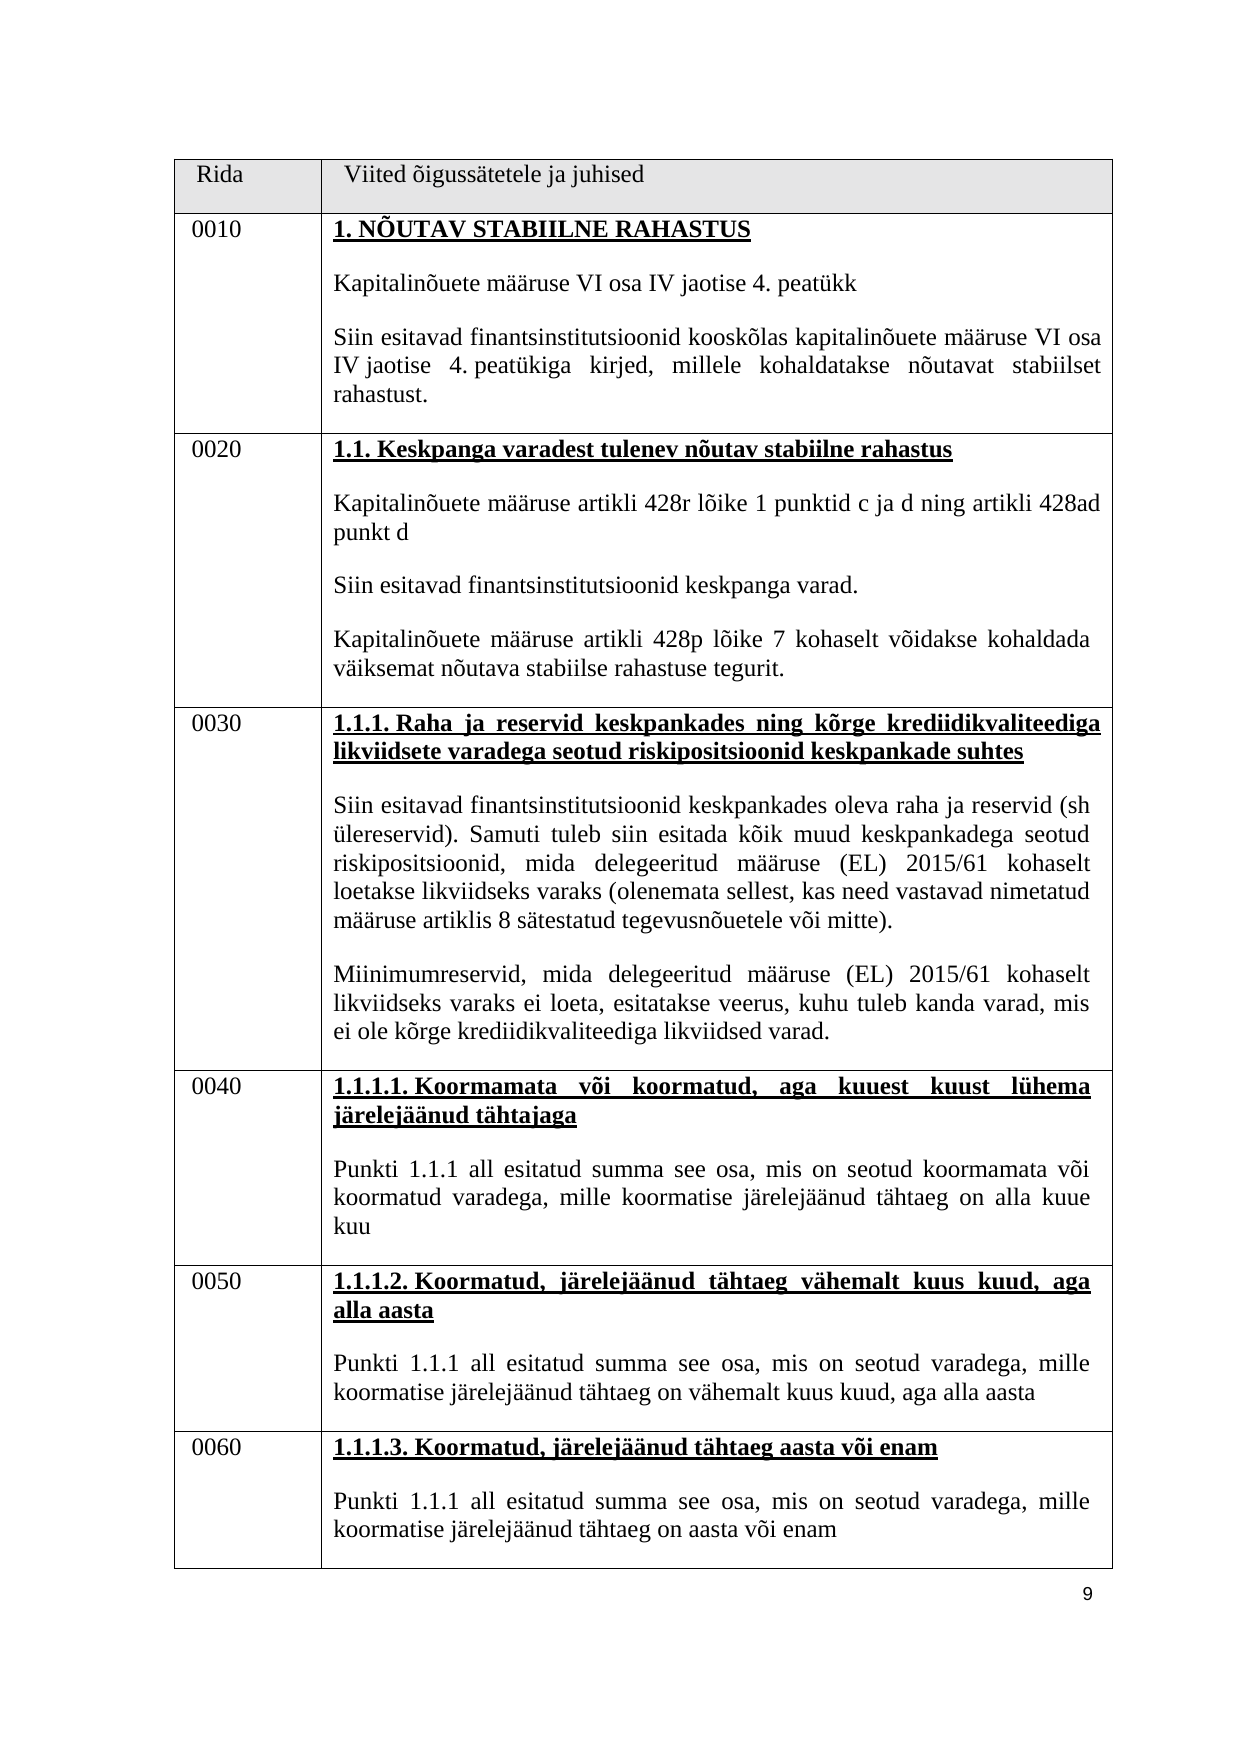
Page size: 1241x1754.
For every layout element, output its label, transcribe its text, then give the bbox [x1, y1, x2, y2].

table_header Viited õigussätetele ja juhised [322, 160, 1112, 213]
table_cell 1. NÕUTAV STABIILNE RAHASTUS Kapitalinõuete määruse VI osa IV jaotise 4. peatükk Siin esitavad finantsinstitutsioonid kooskõlas kapitalinõuete määruse VI osa IV jaotise 4. peatükiga kirjed, millele kohaldatakse nõutavat stabiilset rahastust. [322, 214, 1112, 433]
table_cell 1.1.1. Raha ja reservid keskpankades ning kõrge krediidikvaliteediga likviidsete varadega seotud riskipositsioonid keskpankade suhtes Siin esitavad finantsinstitutsioonid keskpankades oleva raha ja reservid (sh ülereservid). Samuti tuleb siin esitada kõik muud keskpankadega seotud riskipositsioonid, mida delegeeritud määruse (EL) 2015/61 kohaselt loetakse likviidseks varaks (olenemata sellest, kas need vastavad nimetatud määruse artiklis 8 sätestatud tegevusnõuetele või mitte). Miinimumreservid, mida delegeeritud määruse (EL) 2015/61 kohaselt likviidseks varaks ei loeta, esitatakse veerus, kuhu tuleb kanda varad, mis ei ole kõrge krediidikvaliteediga likviidsed varad. [322, 708, 1112, 1070]
table_cell 1.1.1.1. Koormamata või koormatud, aga kuuest kuust lühema järelejäänud tähtajaga Punkti 1.1.1 all esitatud summa see osa, mis on seotud koormamata või koormatud varadega, mille koormatise järelejäänud tähtaeg on alla kuue kuu [322, 1071, 1112, 1265]
table_cell 1.1.1.3. Koormatud, järelejäänud tähtaeg aasta või enam Punkti 1.1.1 all esitatud summa see osa, mis on seotud varadega, mille koormatise järelejäänud tähtaeg on aasta või enam [322, 1432, 1112, 1568]
table_cell 0060 [175, 1432, 321, 1568]
table_cell 0050 [175, 1266, 321, 1431]
table_cell 1.1. Keskpanga varadest tulenev nõutav stabiilne rahastus Kapitalinõuete määruse artikli 428r lõike 1 punktid c ja d ning artikli 428ad punkt d Siin esitavad finantsinstitutsioonid keskpanga varad. Kapitalinõuete määruse artikli 428p lõike 7 kohaselt võidakse kohaldada väiksemat nõutava stabiilse rahastuse tegurit. [322, 434, 1112, 707]
table_header Rida [175, 160, 321, 213]
table_cell 0020 [175, 434, 321, 707]
table_cell 0040 [175, 1071, 321, 1265]
table_cell 0010 [175, 214, 321, 433]
table_cell 0030 [175, 708, 321, 1070]
table_cell 1.1.1.2. Koormatud, järelejäänud tähtaeg vähemalt kuus kuud, aga alla aasta Punkti 1.1.1 all esitatud summa see osa, mis on seotud varadega, mille koormatise järelejäänud tähtaeg on vähemalt kuus kuud, aga alla aasta [322, 1266, 1112, 1431]
